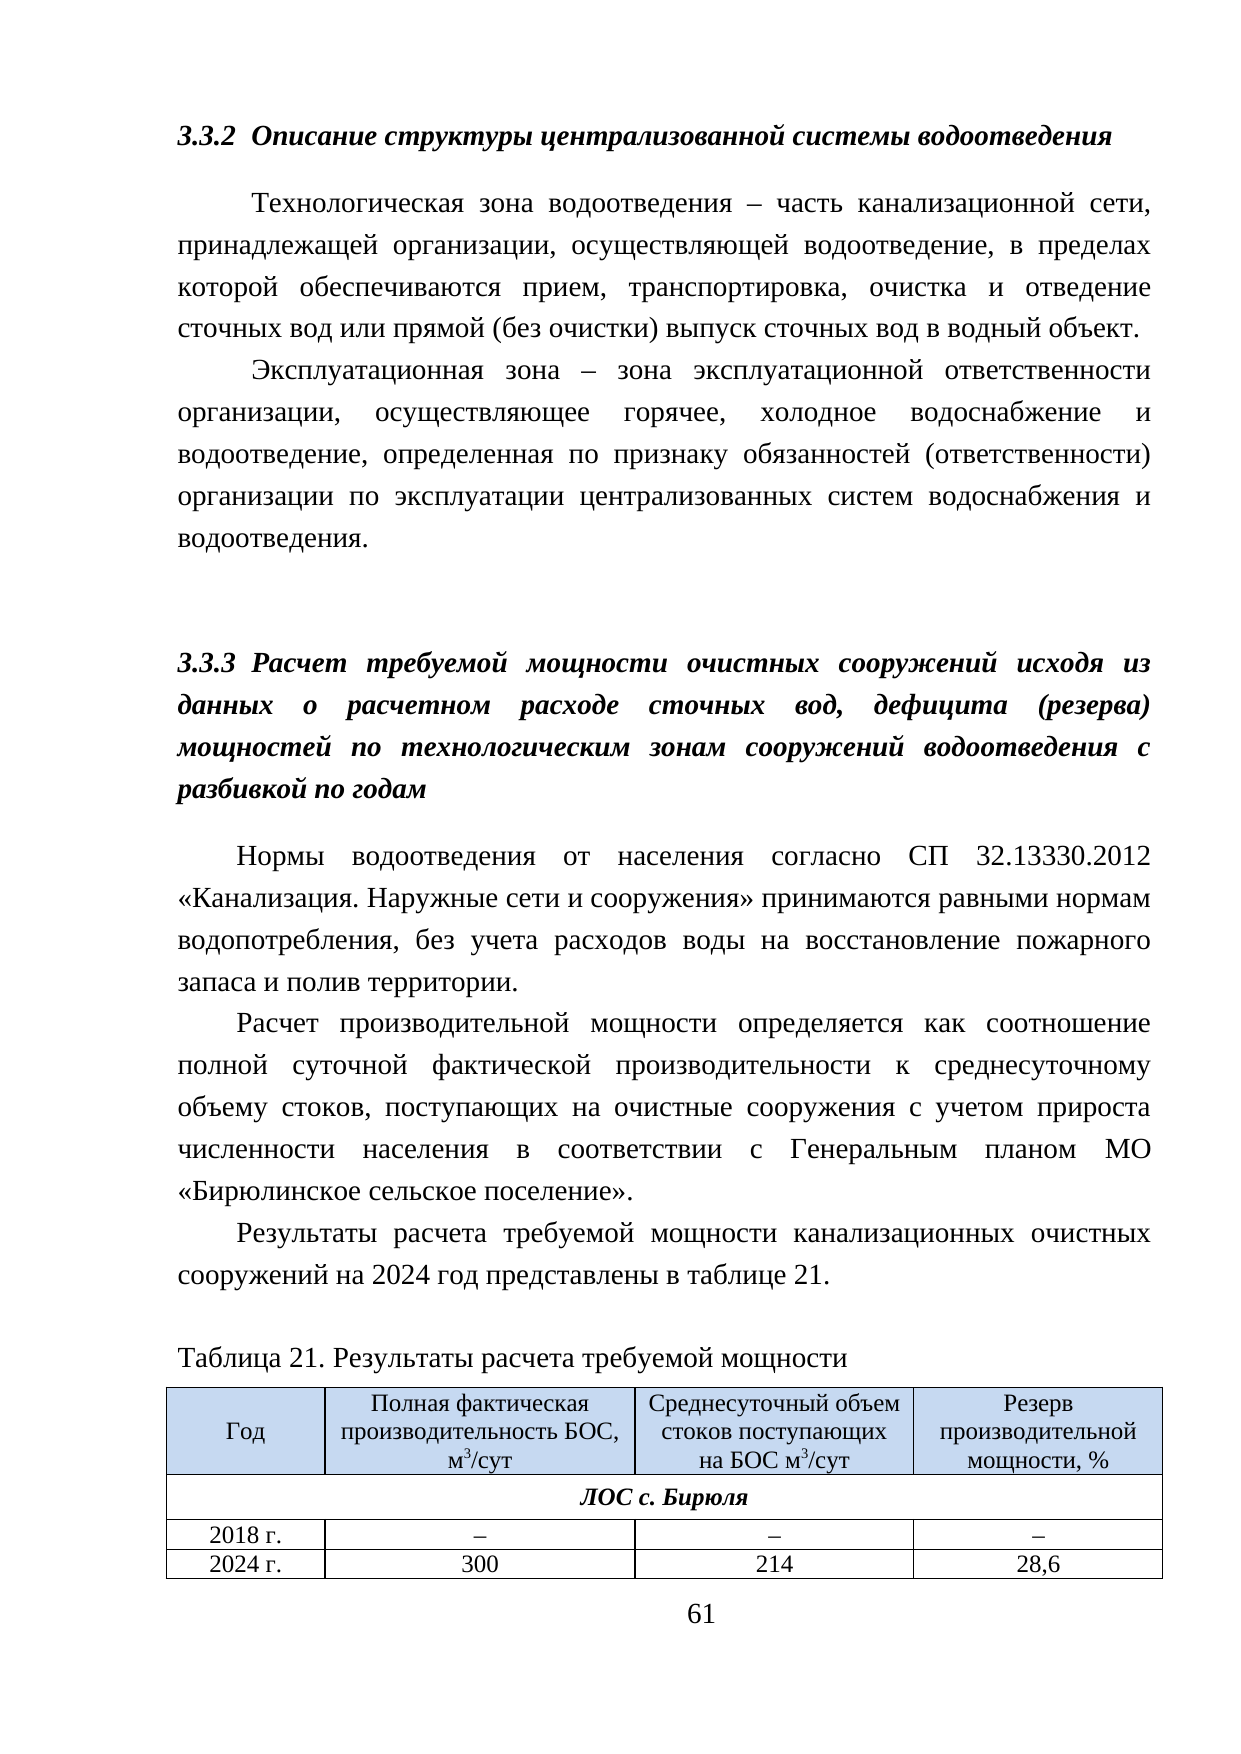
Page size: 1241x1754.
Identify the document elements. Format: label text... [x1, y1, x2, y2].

table_header Год [167, 1388, 324, 1474]
table_cell 300 [326, 1550, 634, 1578]
table_cell 2018 г. [167, 1520, 324, 1548]
subtitle Описание структуры централизованной системы водоотведения [177, 118, 1152, 152]
table_cell 2024 г. [167, 1550, 324, 1578]
table_cell 28,6 [914, 1550, 1162, 1578]
text Эксплуатационная зона – зона эксплуатационной ответственности организации, осуществляющее горячее, холодное водоснабжение и водоотведение, определенная по признаку обязанностей (ответственности) организации по эксплуатации централизованных систем водоснабжения и водоотведения. [177, 352, 1152, 553]
table_cell 214 [636, 1550, 913, 1578]
subtitle Расчет требуемой мощности очистных сооружений исходя из данных о расчетном расходе сточных вод, дефицита (резерва) мощностей по технологическим зонам сооружений водоотведения с разбивкой по годам [177, 646, 1152, 805]
text Нормы водоотведения от населения согласно СП 32.13330.2012 «Канализация. Наружные сети и сооружения» принимаются равными нормам водопотребления, без учета расходов воды на восстановление пожарного запаса и полив территории. [177, 838, 1152, 997]
text Результаты расчета требуемой мощности канализационных очистных сооружений на 2024 год представлены в таблице 21. [177, 1215, 1152, 1290]
table_cell – [914, 1520, 1162, 1548]
table_cell – [326, 1520, 634, 1548]
table_header Среднесуточный объем стоков поступающих на БОС м3/сут [636, 1388, 913, 1474]
table_cell – [636, 1520, 913, 1548]
text Технологическая зона водоотведения – часть канализационной сети, принадлежащей организации, осуществляющей водоотведение, в пределах которой обеспечиваются прием, транспортировка, очистка и отведение сточных вод или прямой (без очистки) выпуск сточных вод в водный объект. [177, 185, 1152, 344]
table_header Полная фактическая производительность БОС, м3/сут [326, 1388, 634, 1474]
text Расчет производительной мощности определяется как соотношение полной суточной фактической производительности к среднесуточному объему стоков, поступающих на очистные сооружения с учетом прироста численности населения в соответствии с Генеральным планом МО «Бирюлинское сельское поселение». [177, 1006, 1152, 1207]
list Таблица 21. Результаты расчета требуемой мощности [177, 1341, 1152, 1374]
table_header Резерв производительной мощности, % [914, 1388, 1162, 1474]
table_cell ЛОС с. Бирюля [167, 1475, 1162, 1519]
